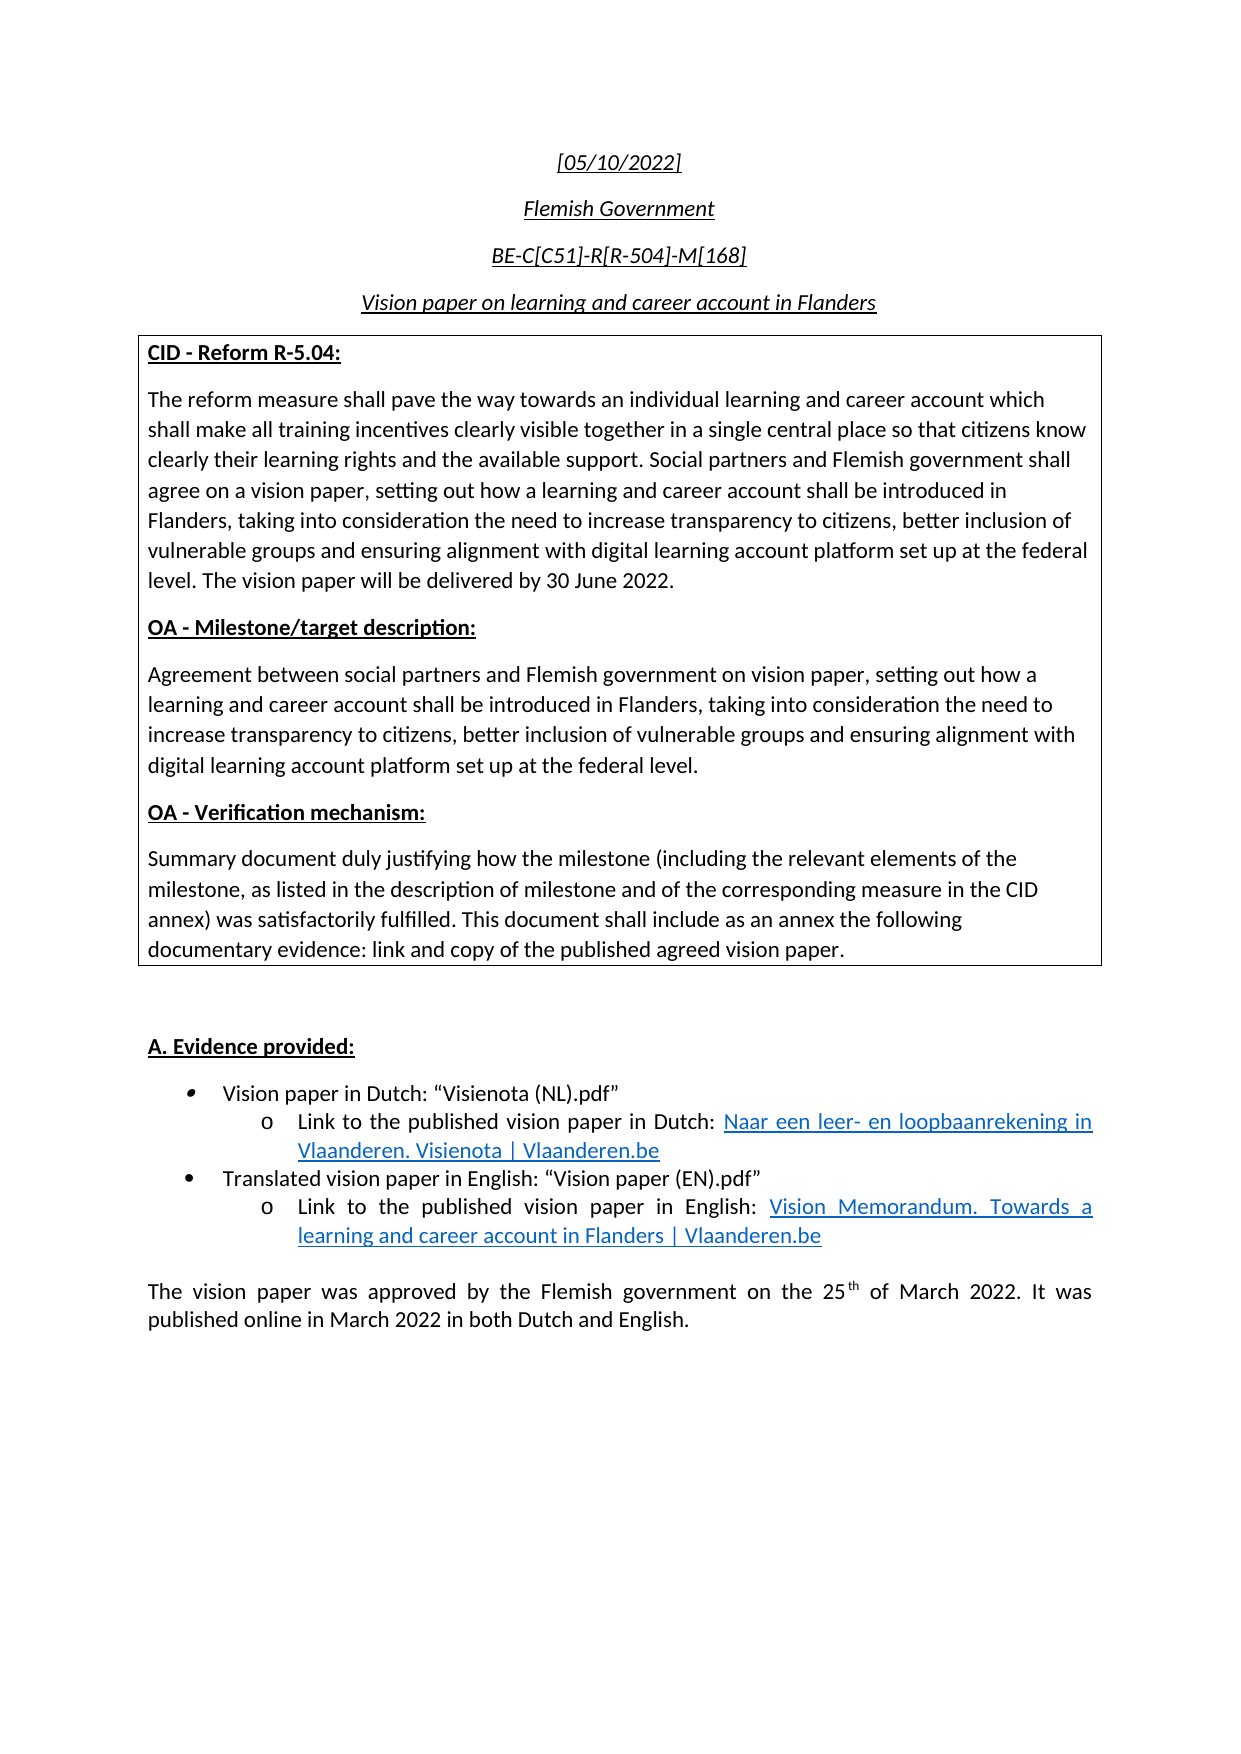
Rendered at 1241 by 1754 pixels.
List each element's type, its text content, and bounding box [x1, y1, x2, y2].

text CID - Reform R-5.04: [139, 336, 1101, 366]
list Link to the published vision paper in Dutch: Naar een leer- en loopbaanrekening in Vlaanderen. Visienota | Vlaanderen.be [260, 1107, 1092, 1164]
list Link to the published vision paper in English: Vision Memorandum. Towards a learning and career account in Flanders | Vlaanderen.be [260, 1192, 1092, 1249]
text BE-C[C51]-R[R-504]-M[168] [148, 241, 1092, 269]
text Flemish Government [148, 194, 1092, 223]
text [05/10/2022] [148, 148, 1092, 176]
text A. Evidence provided: [148, 1032, 1092, 1060]
text OA - Milestone/target description: [139, 610, 1101, 641]
list Vision paper in Dutch: “Visienota (NL).pdf” [185, 1079, 1092, 1107]
text The reform measure shall pave the way towards an individual learning and career account which shall make all training incentives clearly visible together in a single central place so that citizens know clearly their learning rights and the available support. Social partners and Flemish government shall agree on a vision paper, setting out how a learning and career account shall be introduced in Flanders, taking into consideration the need to increase transparency to citizens, better inclusion of vulnerable groups and ensuring alignment with digital learning account platform set up at the federal level. The vision paper will be delivered by 30 June 2022. [139, 382, 1101, 594]
text The vision paper was approved by the Flemish government on the 25th of March 2022. It was published online in March 2022 in both Dutch and English. [148, 1277, 1092, 1333]
text OA - Verification mechanism: [139, 794, 1101, 826]
text Vision paper on learning and career account in Flanders [148, 288, 1092, 316]
text Agreement between social partners and Flemish government on vision paper, setting out how a learning and career account shall be introduced in Flanders, taking into consideration the need to increase transparency to citizens, better inclusion of vulnerable groups and ensuring alignment with digital learning account platform set up at the federal level. [139, 657, 1101, 779]
text Summary document duly justifying how the milestone (including the relevant elements of the milestone, as listed in the description of milestone and of the corresponding measure in the CID annex) was satisfactorily fulfilled. This document shall include as an annex the following documentary evidence: link and copy of the published agreed vision paper. [139, 841, 1101, 965]
list Translated vision paper in English: “Vision paper (EN).pdf” [185, 1164, 1092, 1192]
